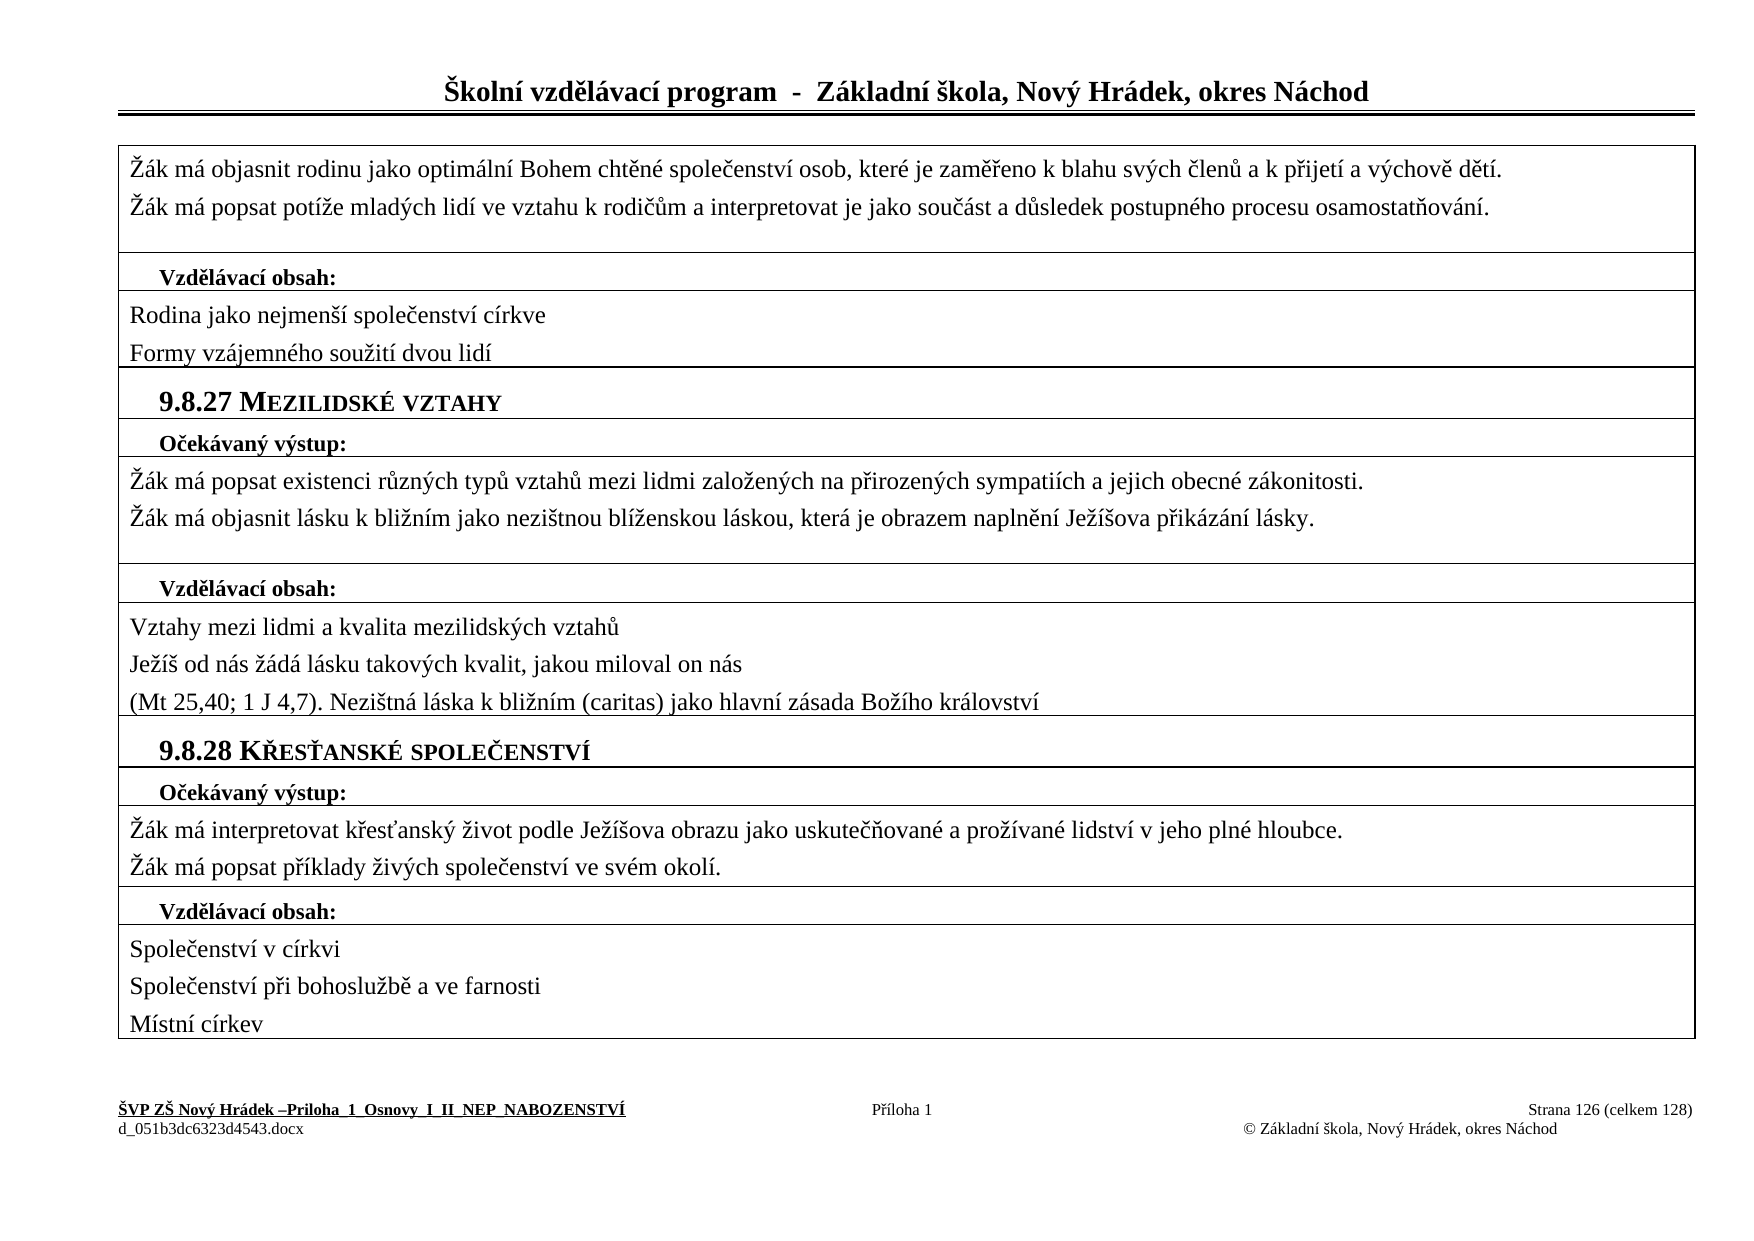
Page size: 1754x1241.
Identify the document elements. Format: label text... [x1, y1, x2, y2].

table_cell Žák má objasnit rodinu jako optimální Bohem chtěné společenství osob, které je zaměřeno k blahu svých členů a k přijetí a výchově dětí. Žák má popsat potíže mladých lidí ve vztahu k rodičům a interpretovat je jako součást a důsledek postupného procesu osamostatňování. [119, 146, 1694, 252]
table_cell Vzdělávací obsah: [119, 253, 1694, 290]
table_cell Žák má popsat existenci různých typů vztahů mezi lidmi založených na přirozených sympatiích a jejich obecné zákonitosti. Žák má objasnit lásku k bližním jako nezištnou blíženskou láskou, která je obrazem naplnění Ježíšova přikázání lásky. [119, 457, 1694, 563]
table_cell Společenství v církvi Společenství při bohoslužbě a ve farnosti Místní církev [119, 925, 1694, 1038]
table_cell Vztahy mezi lidmi a kvalita mezilidských vztahů Ježíš od nás žádá lásku takových kvalit, jakou miloval on nás (Mt 25,40; 1 J 4,7). Nezištná láska k bližním (caritas) jako hlavní zásada Božího království [119, 603, 1694, 715]
table_cell Rodina jako nejmenší společenství církve Formy vzájemného soužití dvou lidí [119, 291, 1694, 366]
table_cell Vzdělávací obsah: [119, 887, 1694, 924]
table_cell Očekávaný výstup: [119, 419, 1694, 456]
table_cell Vzdělávací obsah: [119, 564, 1694, 602]
table_cell Očekávaný výstup: [119, 768, 1694, 805]
table_cell 9.8.27 Mezilidské vztahy [119, 368, 1694, 417]
table_cell Žák má interpretovat křesťanský život podle Ježíšova obrazu jako uskutečňované a prožívané lidství v jeho plné hloubce. Žák má popsat příklady živých společenství ve svém okolí. [119, 806, 1694, 886]
table_cell 9.8.28 Křesťanské společenství [119, 716, 1694, 766]
